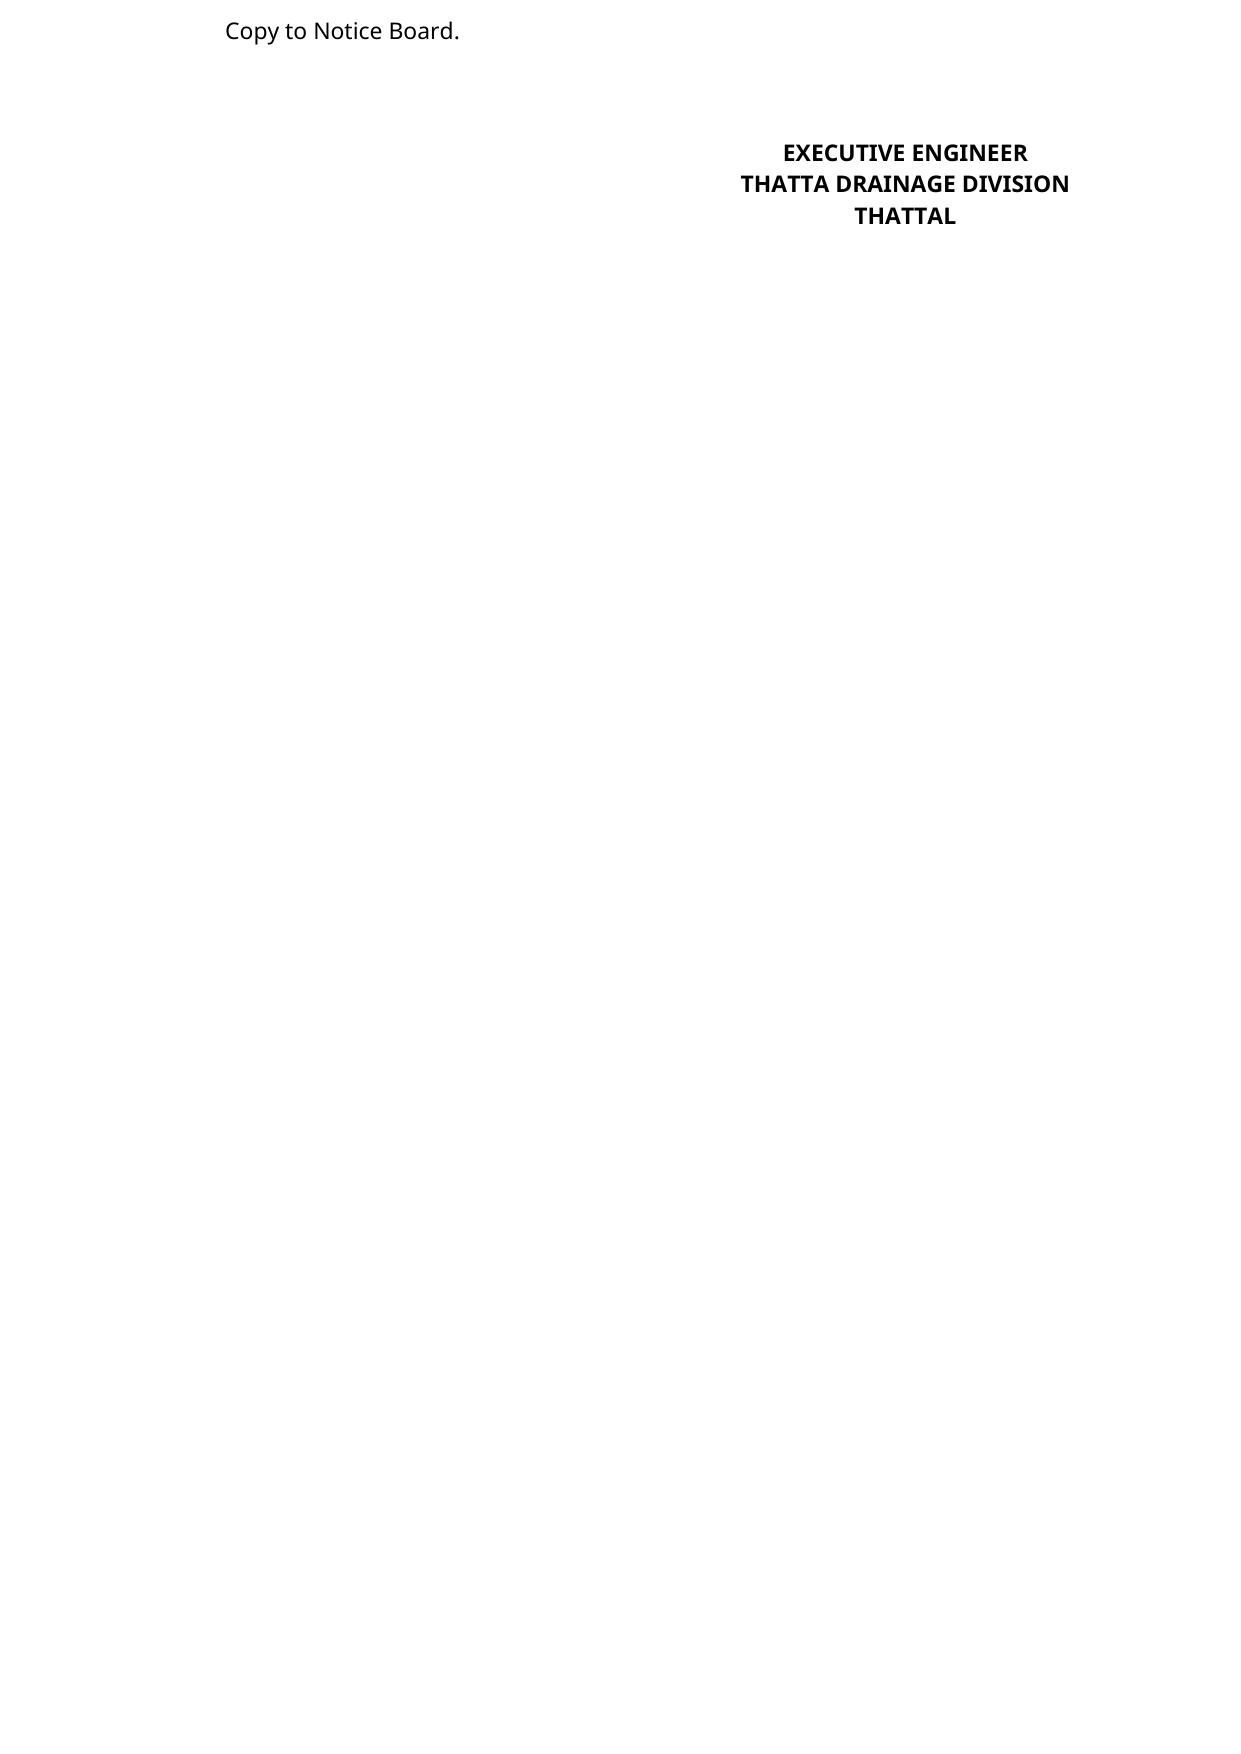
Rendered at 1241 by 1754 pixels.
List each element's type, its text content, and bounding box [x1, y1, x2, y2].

text Copy to Notice Board. [150, 15, 1135, 46]
text THATTA DRAINAGE DIVISION [675, 168, 1135, 200]
text THATTAL [675, 200, 1135, 231]
text EXECUTIVE ENGINEER [675, 137, 1135, 168]
